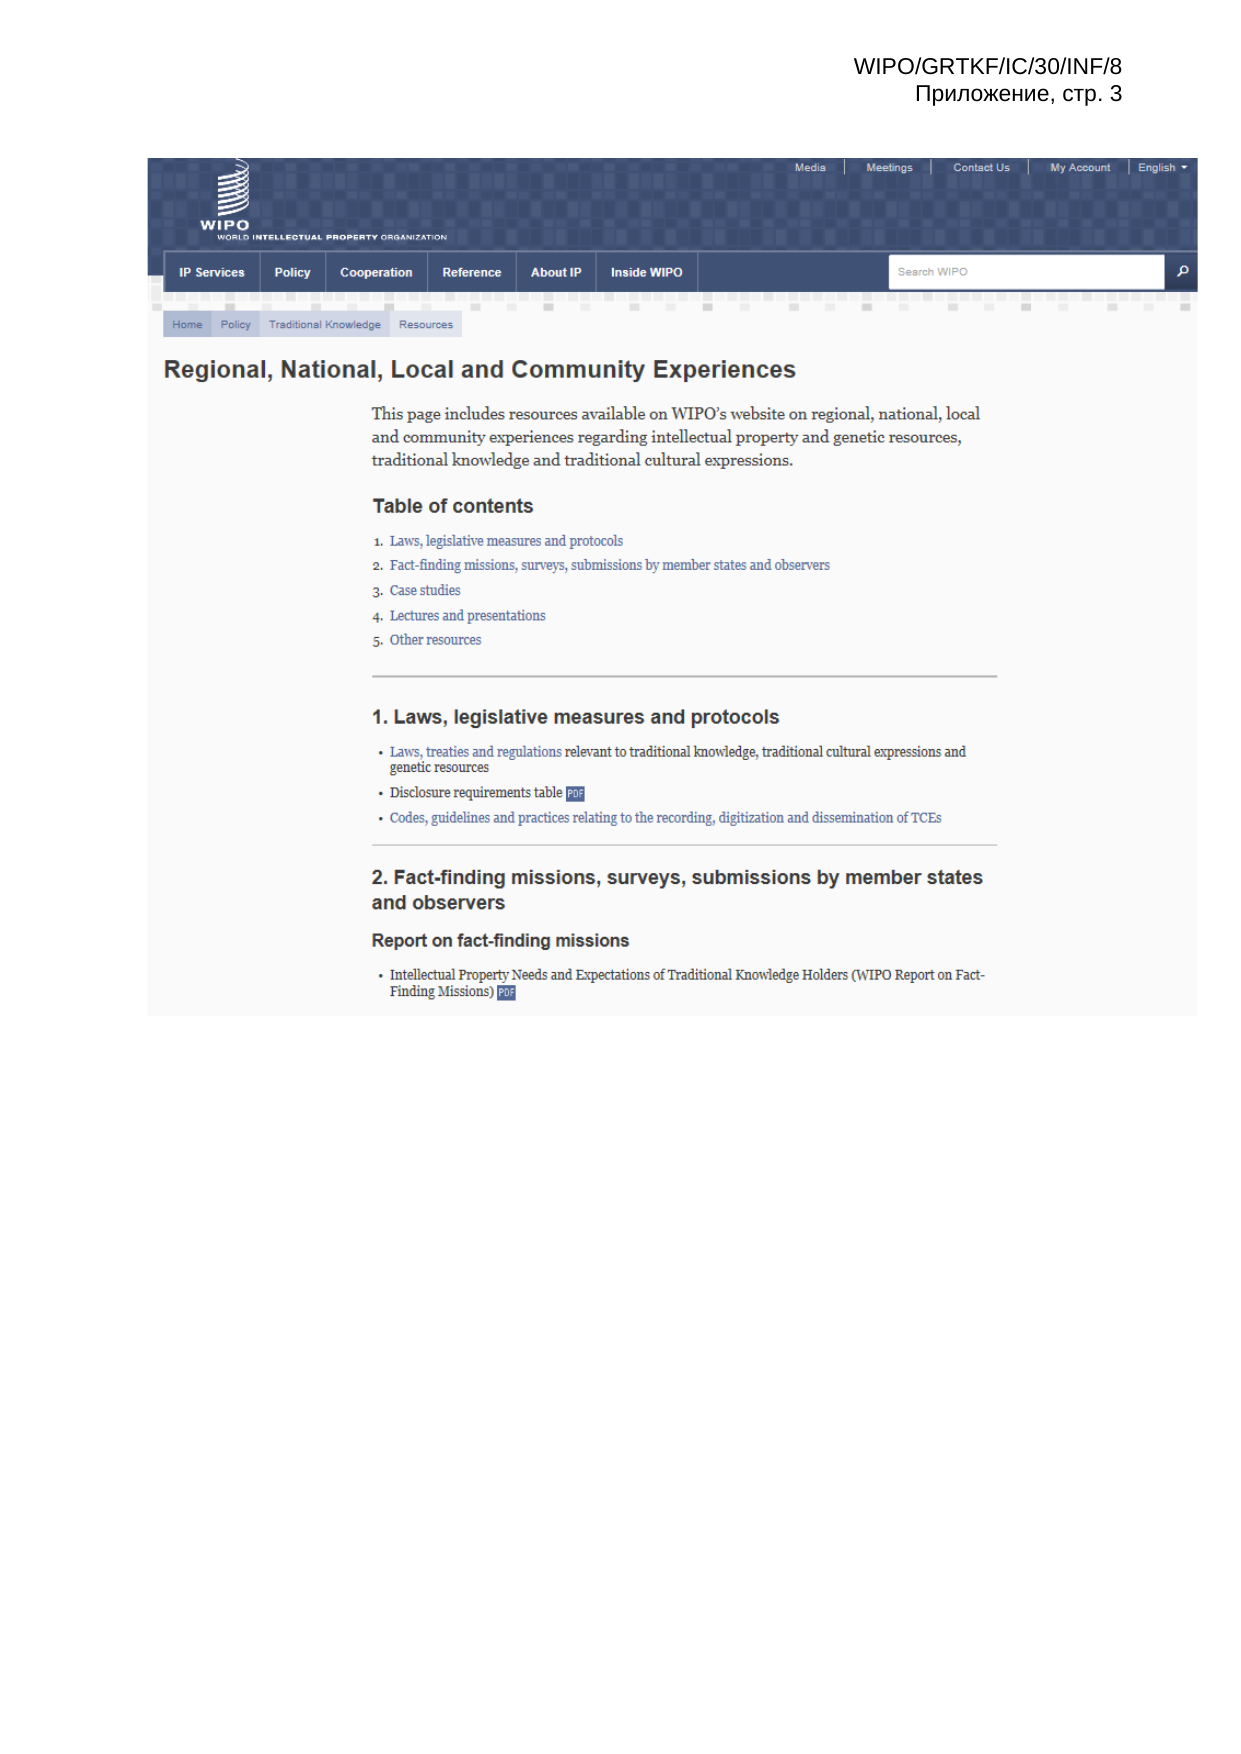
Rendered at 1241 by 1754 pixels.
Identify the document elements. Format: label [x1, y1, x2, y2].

picture [147, 158, 1198, 1050]
